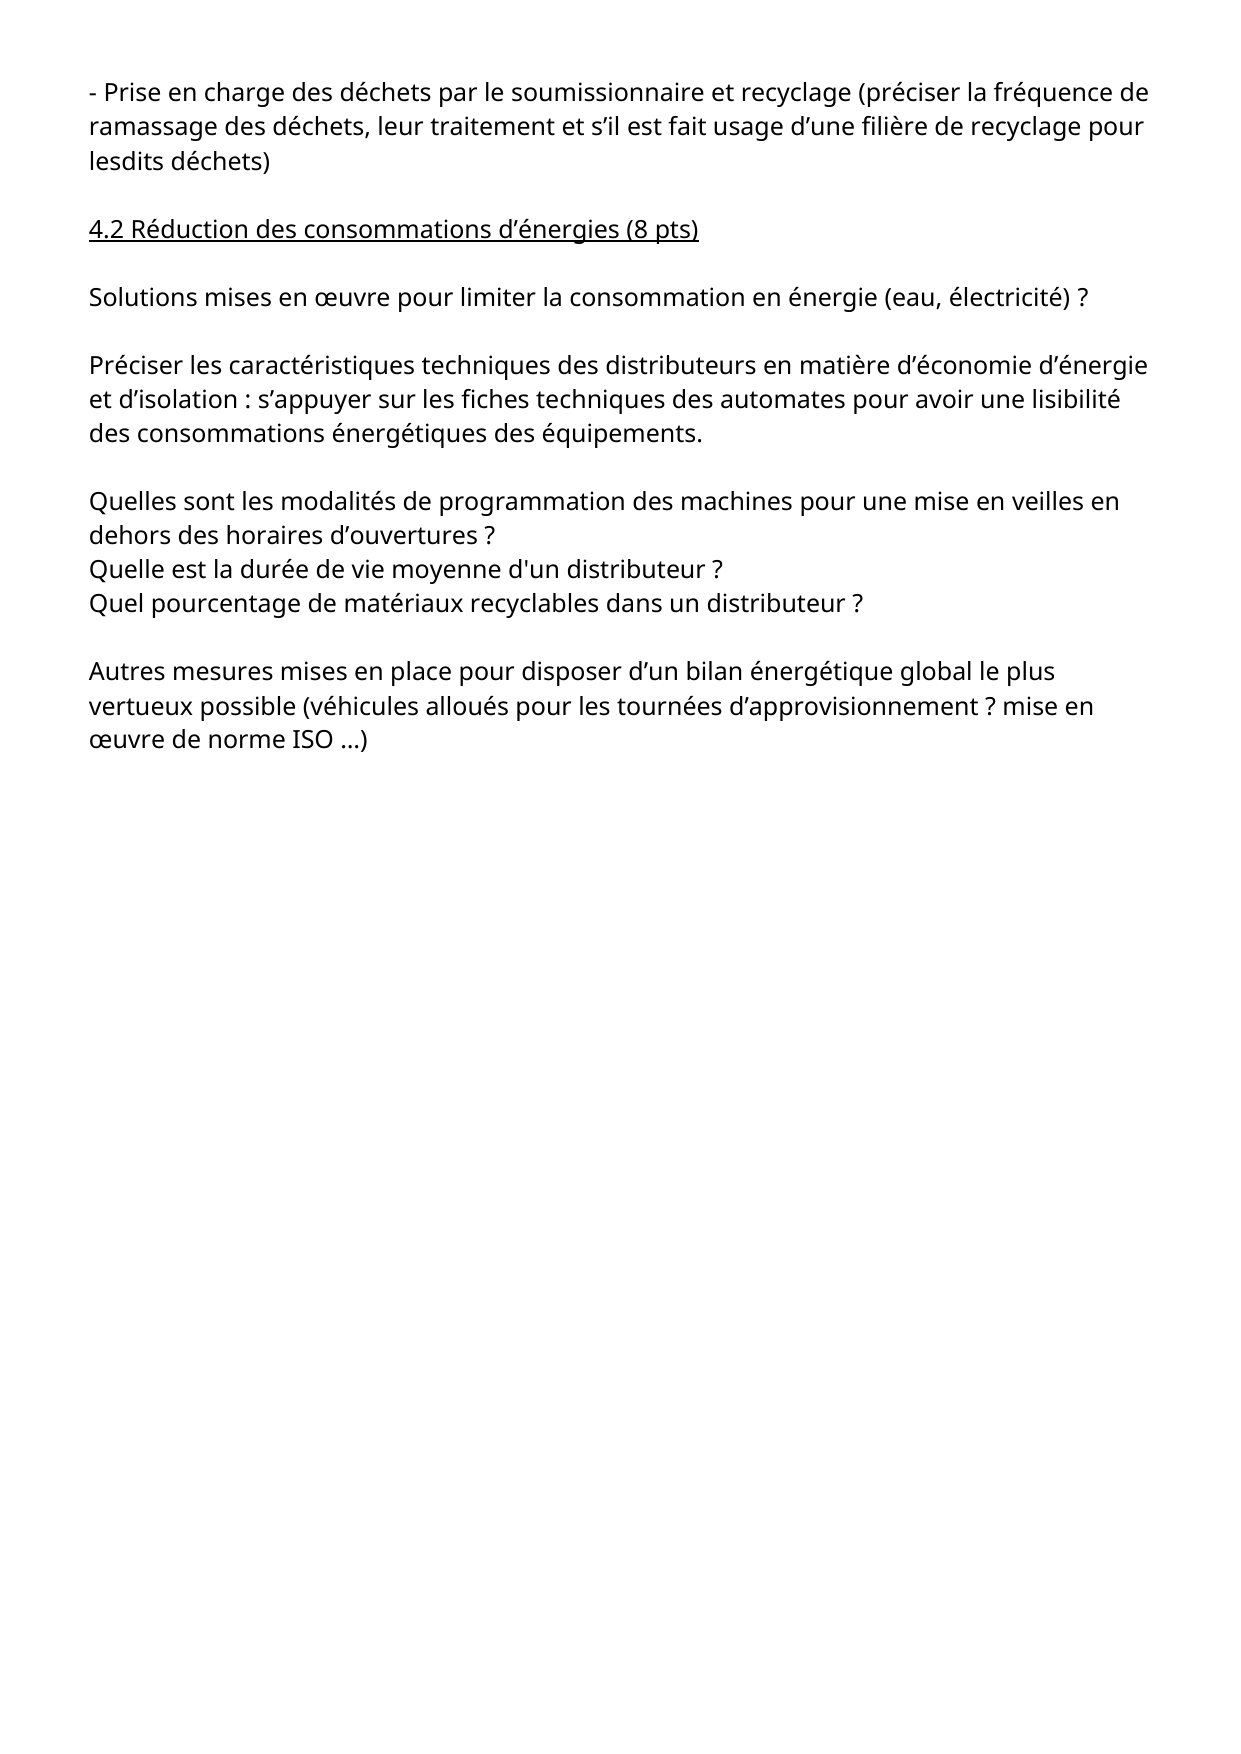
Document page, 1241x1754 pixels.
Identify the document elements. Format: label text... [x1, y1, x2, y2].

text - Prise en charge des déchets par le soumissionnaire et recyclage (préciser la fréquence de ramassage des déchets, leur traitement et s’il est fait usage d’une filière de recyclage pour lesdits déchets) [89, 75, 1165, 177]
text Quel pourcentage de matériaux recyclables dans un distributeur ? [89, 586, 1165, 620]
text Préciser les caractéristiques techniques des distributeurs en matière d’économie d’énergie et d’isolation : s’appuyer sur les fiches techniques des automates pour avoir une lisibilité des consommations énergétiques des équipements. [89, 347, 1165, 450]
text 4.2 Réduction des consommations d’énergies (8 pts) [89, 211, 1165, 245]
text Quelles sont les modalités de programmation des machines pour une mise en veilles en dehors des horaires d’ouvertures ? [89, 484, 1165, 552]
text Solutions mises en œuvre pour limiter la consommation en énergie (eau, électricité) ? [89, 279, 1165, 313]
text Autres mesures mises en place pour disposer d’un bilan énergétique global le plus vertueux possible (véhicules alloués pour les tournées d’approvisionnement ? mise en œuvre de norme ISO …) [89, 654, 1165, 756]
text Quelle est la durée de vie moyenne d'un distributeur ? [89, 552, 1165, 586]
